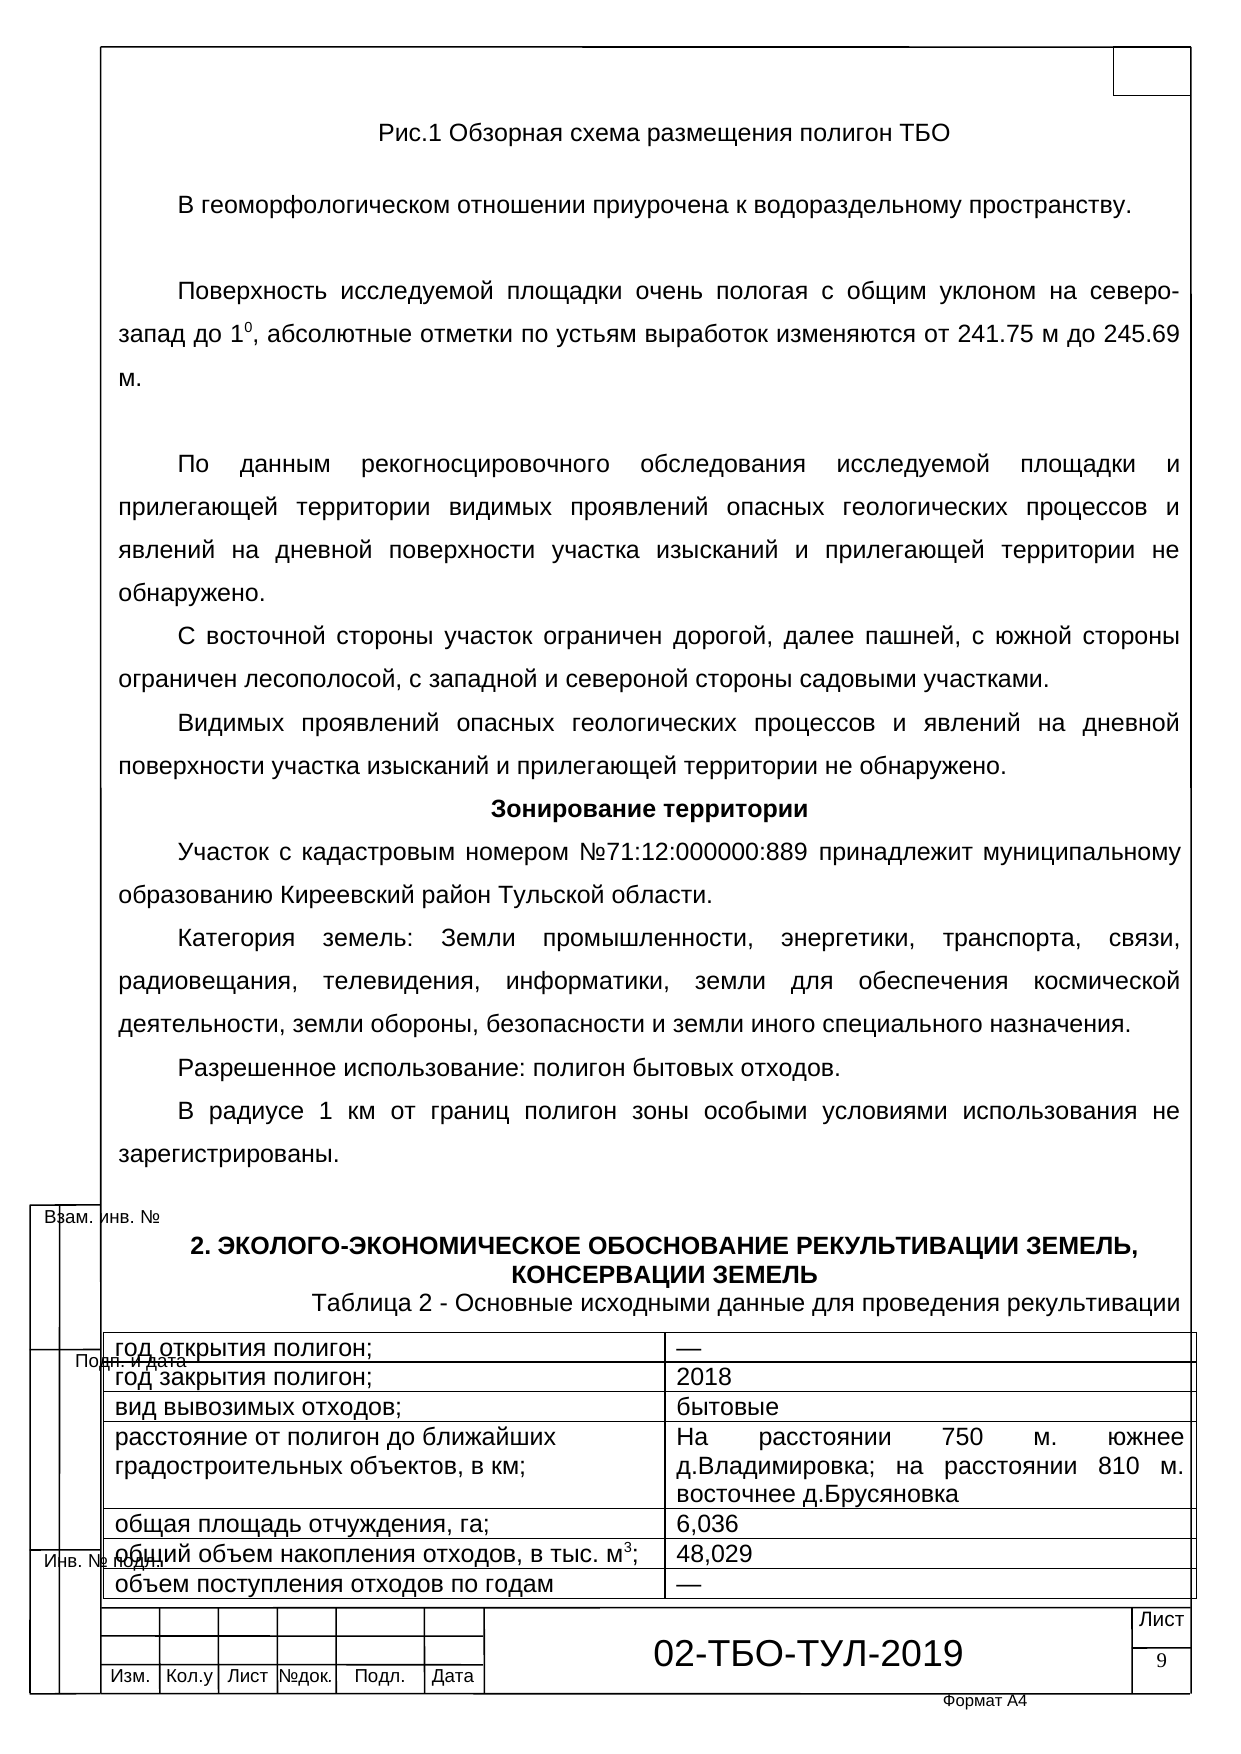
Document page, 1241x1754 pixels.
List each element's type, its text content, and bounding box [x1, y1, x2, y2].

text Поверхность исследуемой площадки очень пологая с общим уклоном на северо-запад до 10, абсолютные отметки по устьям выработок изменяются от до . [118, 276, 1181, 391]
subtitle 2. ЭКОЛОГО-ЭКОНОМИЧЕСКОЕ ОБОСНОВАНИЕ РЕКУЛЬТИВАЦИИ ЗЕМЕЛЬ, КОНСЕРВАЦИИ ЗЕМЕЛЬ [177, 1231, 1152, 1288]
text Видимых проявлений опасных геологических процессов и явлений на дневной поверхности участка изысканий и прилегающей территории не обнаружено. [118, 707, 1181, 779]
table_cell На расстоянии 750 м. южнее д.Владимировка; на расстоянии 810 м. восточнее д.Брусяновка [666, 1422, 1196, 1508]
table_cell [104, 1569, 664, 1598]
text Таблица 2 - Основные исходными данные для проведения рекультивации [118, 1288, 1181, 1317]
table_cell 6,036 [666, 1509, 1196, 1538]
text Зонирование территории [118, 794, 1181, 822]
text С восточной стороны участок ограничен дорогой, далее пашней, с южной стороны ограничен лесополосой, с западной и североной стороны садовыми участками. [118, 621, 1181, 693]
table_cell общий объем накопления отходов, в тыс. м3; [104, 1539, 664, 1568]
text В геоморфологическом отношении приурочена к водораздельному пространству. [118, 190, 1181, 219]
text Рис.1 Обзорная схема размещения полигон ТБО [177, 118, 1152, 147]
table_cell расстояние от полигон до ближайших градостроительных объектов, в км; [104, 1422, 664, 1508]
table_cell общая площадь отчуждения, га; [104, 1509, 664, 1538]
text Разрешенное использование: полигон бытовых отходов. [118, 1052, 1181, 1081]
text По данным рекогносцировочного обследования исследуемой площадки и прилегающей территории видимых проявлений опасных геологических процессов и явлений на дневной поверхности участка изысканий и прилегающей территории не обнаружено. [118, 449, 1181, 607]
table_cell год закрытия полигон; [104, 1363, 664, 1391]
table_cell — [666, 1569, 1196, 1598]
table_cell бытовые [666, 1392, 1196, 1421]
text Категория земель: Земли промышленности, энергетики, транспорта, связи, радиовещания, телевидения, информатики, земли для обеспечения космической деятельности, земли обороны, безопасности и земли иного специального назначения. [118, 923, 1181, 1038]
text В радиусе 1 км от границ полигон зоны особыми условиями использования не зарегистрированы. [118, 1096, 1181, 1167]
text Участок с кадастровым номером №71:12:000000:889 принадлежит муниципальному образованию Киреевский район Тульской области. [118, 837, 1181, 909]
table_header — [666, 1333, 1196, 1361]
table_cell 48,029 [666, 1539, 1196, 1568]
table_header год открытия полигон; [104, 1333, 664, 1361]
table_cell вид вывозимых отходов; [104, 1392, 664, 1421]
table_cell 2018 [666, 1363, 1196, 1391]
